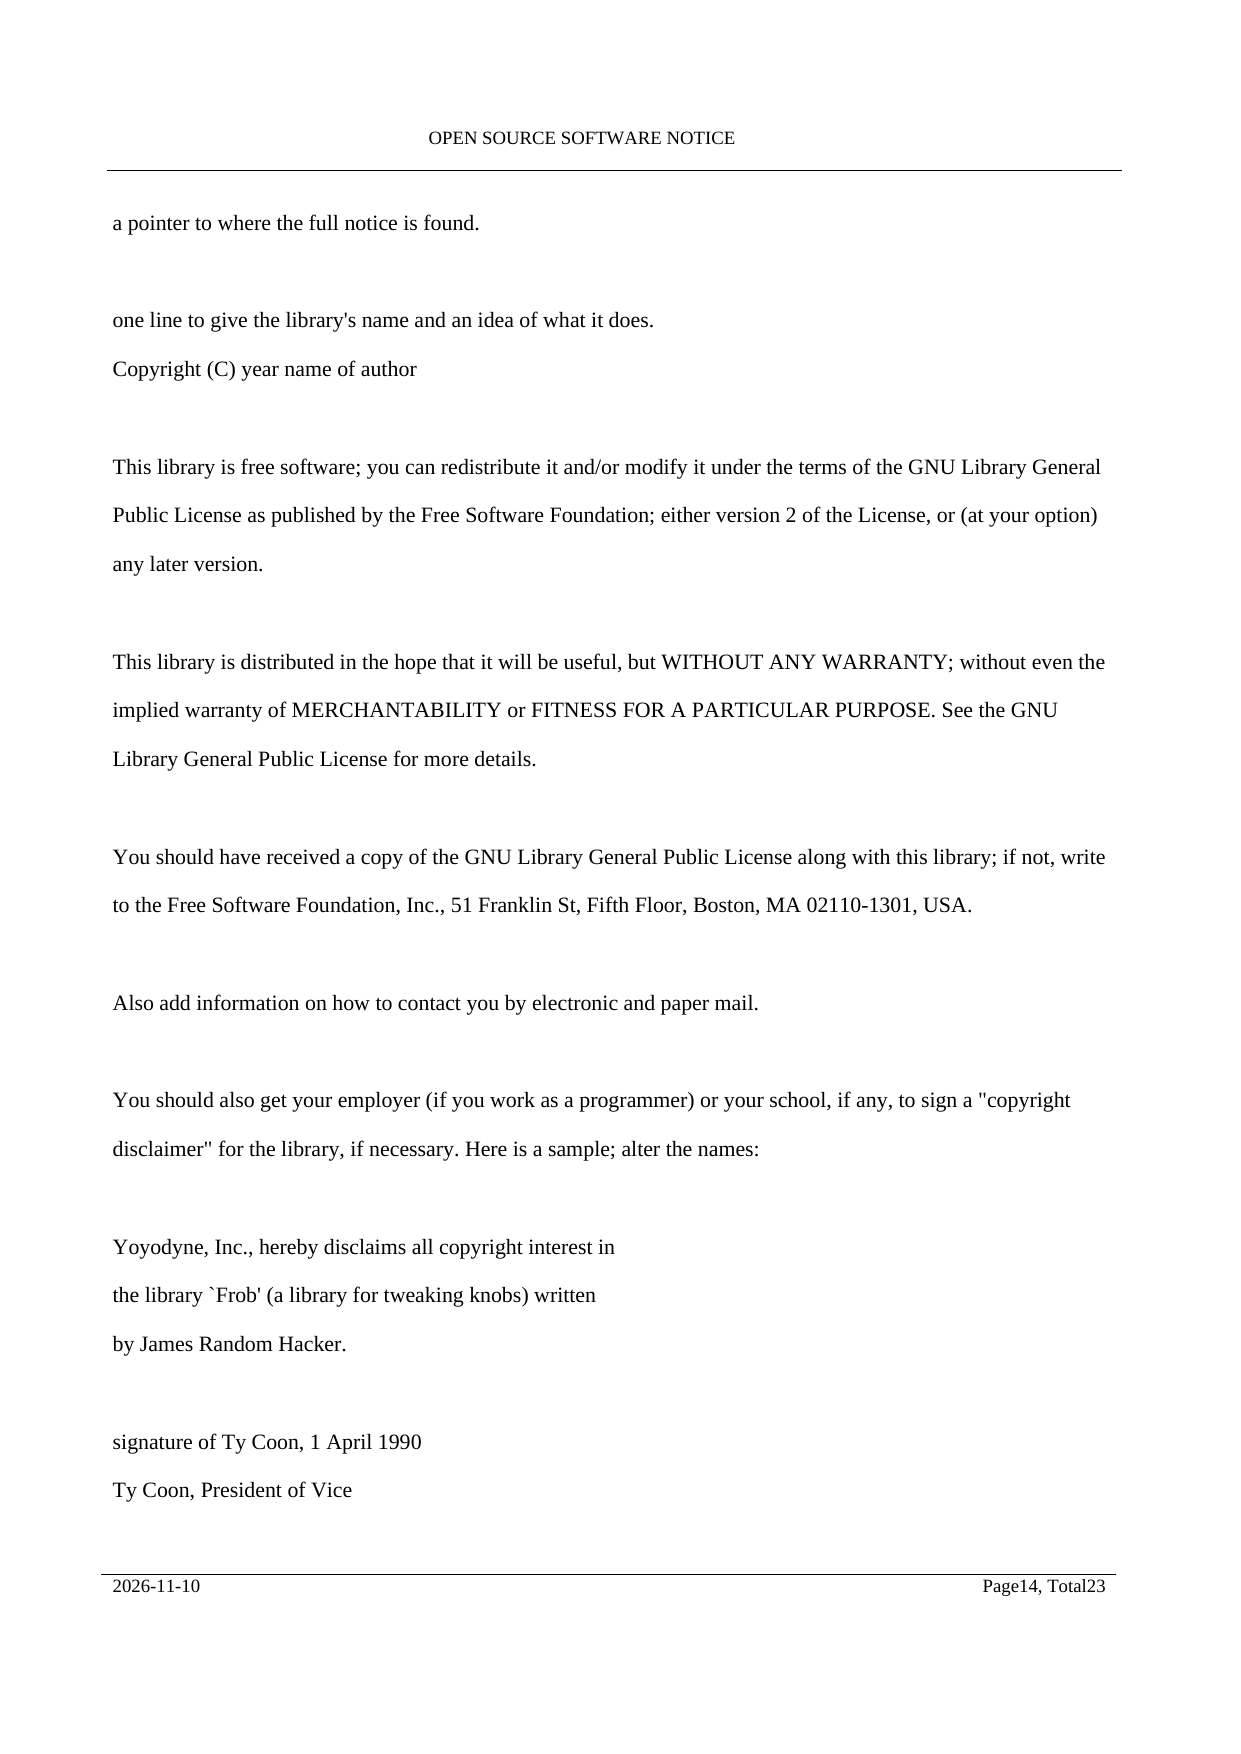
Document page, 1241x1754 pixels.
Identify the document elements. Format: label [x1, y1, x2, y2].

text [112, 206, 1128, 1506]
